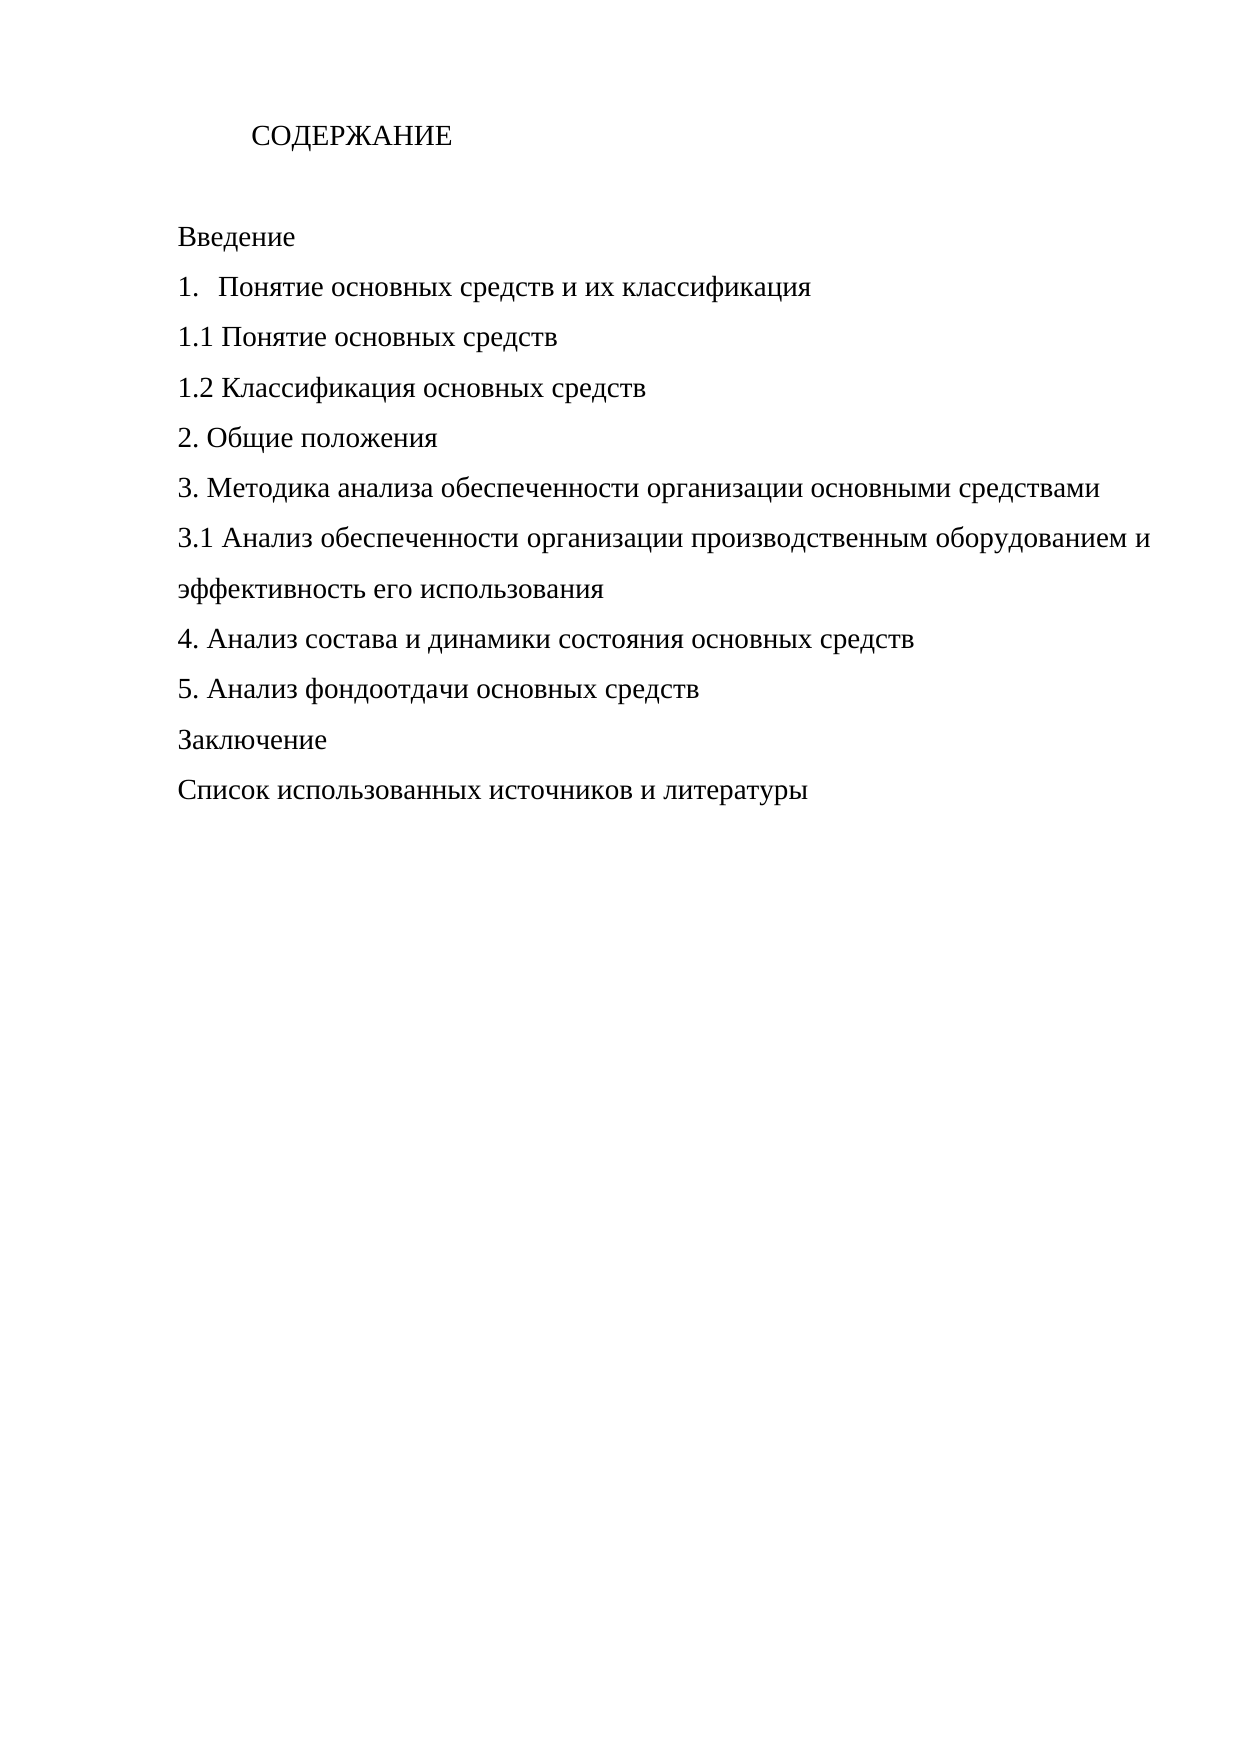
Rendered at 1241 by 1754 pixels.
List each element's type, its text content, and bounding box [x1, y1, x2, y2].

text Заключение [177, 722, 1152, 755]
text 2. Общие положения [177, 420, 1152, 453]
text 1.1 Понятие основных средств [177, 319, 1152, 353]
text Список использованных источников и литературы [177, 772, 1152, 806]
text 5. Анализ фондоотдачи основных средств [177, 672, 1152, 705]
text 1.2 Классификация основных средств [177, 370, 1152, 403]
text 4. Анализ состава и динамики состояния основных средств [177, 621, 1152, 655]
text 3.1 Анализ обеспеченности организации производственным оборудованием и эффективность его использования [177, 521, 1152, 604]
text СОДЕРЖАНИЕ [177, 118, 1152, 152]
list Понятие основных средств и их классификация [177, 269, 1152, 303]
text Введение [177, 219, 1152, 252]
text 3. Методика анализа обеспеченности организации основными средствами [177, 470, 1152, 504]
